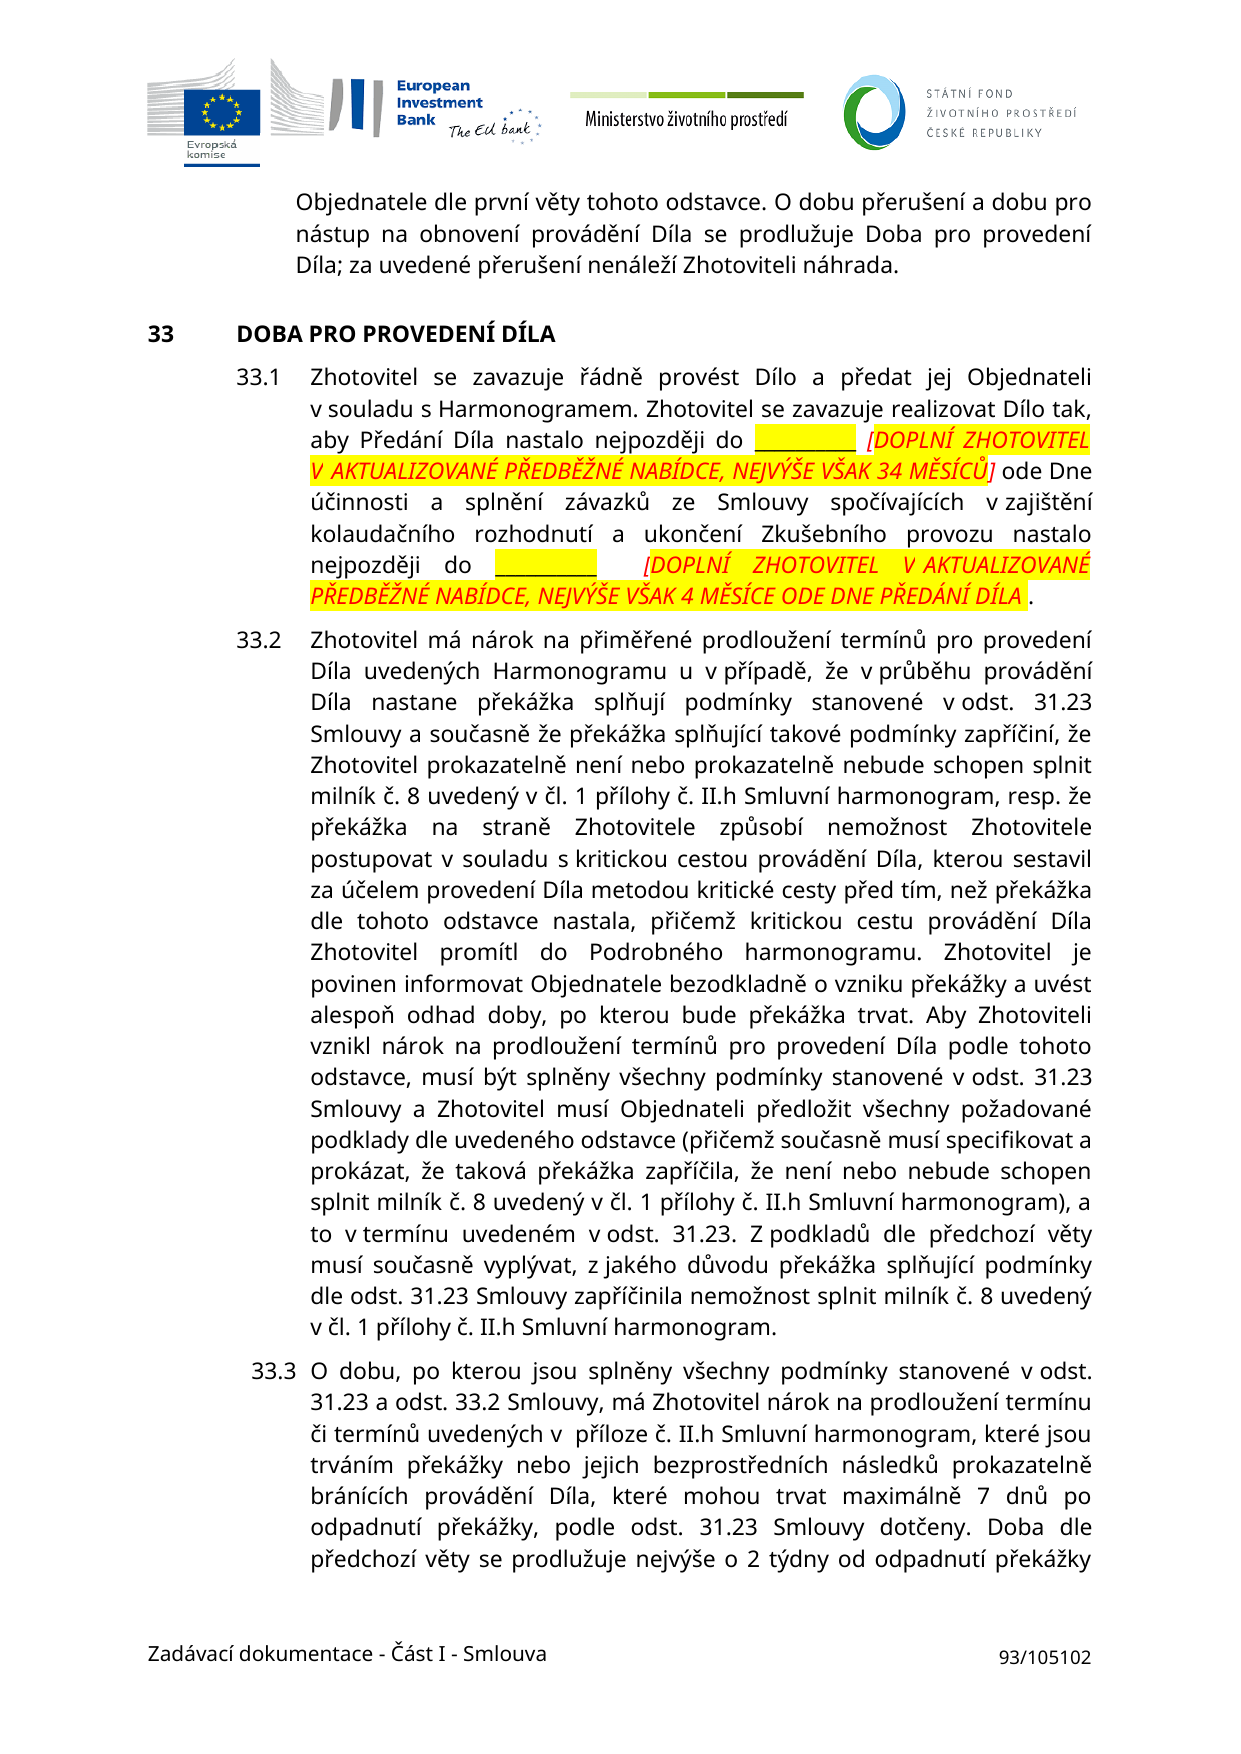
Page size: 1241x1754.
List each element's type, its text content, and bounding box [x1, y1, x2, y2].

list DOBA PRO PROVEDENÍ DÍLA [148, 317, 1093, 349]
list Zhotovitel se zavazuje řádně provést Dílo a předat jej Objednateli v souladu s Harmonogramem. Zhotovitel se zavazuje realizovat Dílo tak, aby Předání Díla nastalo nejpozději do __________ [DOPLNÍ ZHOTOVITEL V AKTUALIZOVANÉ PŘEDBĚŽNÉ NABÍDCE, NEJVÝŠE VŠAK 34 MĚSÍCŮ] ode Dne účinnosti a splnění závazků ze Smlouvy spočívajících v zajištění kolaudačního rozhodnutí a ukončení Zkušebního provozu nastalo nejpozději do __________ [DOPLNÍ ZHOTOVITEL V AKTUALIZOVANÉ PŘEDBĚŽNÉ NABÍDCE, NEJVÝŠE VŠAK 4 MĚSÍCE ODE DNE PŘEDÁNÍ DÍLA . [236, 361, 1093, 611]
list Zhotovitel má nárok na přiměřené prodloužení termínů pro provedení Díla uvedených Harmonogramu u v případě, že v průběhu provádění Díla nastane překážka splňují podmínky stanovené v odst. 31.23 Smlouvy a současně že překážka splňující takové podmínky zapříčiní, že Zhotovitel prokazatelně není nebo prokazatelně nebude schopen splnit milník č. 8 uvedený v čl. 1 přílohy č. II.h Smluvní harmonogram, resp. že překážka na straně Zhotovitele způsobí nemožnost Zhotovitele postupovat v souladu s kritickou cestou provádění Díla, kterou sestavil za účelem provedení Díla metodou kritické cesty před tím, než překážka dle tohoto odstavce nastala, přičemž kritickou cestu provádění Díla Zhotovitel promítl do Podrobného harmonogramu. Zhotovitel je povinen informovat Objednatele bezodkladně o vzniku překážky a uvést alespoň odhad doby, po kterou bude překážka trvat. Aby Zhotoviteli vznikl nárok na prodloužení termínů pro provedení Díla podle tohoto odstavce, musí být splněny všechny podmínky stanovené v odst. 31.23 Smlouvy a Zhotovitel musí Objednateli předložit všechny požadované podklady dle uvedeného odstavce (přičemž současně musí specifikovat a prokázat, že taková překážka zapříčila, že není nebo nebude schopen splnit milník č. 8 uvedený v čl. 1 přílohy č. II.h Smluvní harmonogram), a to v termínu uvedeném v odst. 31.23. Z podkladů dle předchozí věty musí současně vyplývat, z jakého důvodu překážka splňující podmínky dle odst. 31.23 Smlouvy zapříčinila nemožnost splnit milník č. 8 uvedený v čl. 1 přílohy č. II.h Smluvní harmonogram. [236, 624, 1093, 1342]
picture [147, 55, 1092, 167]
